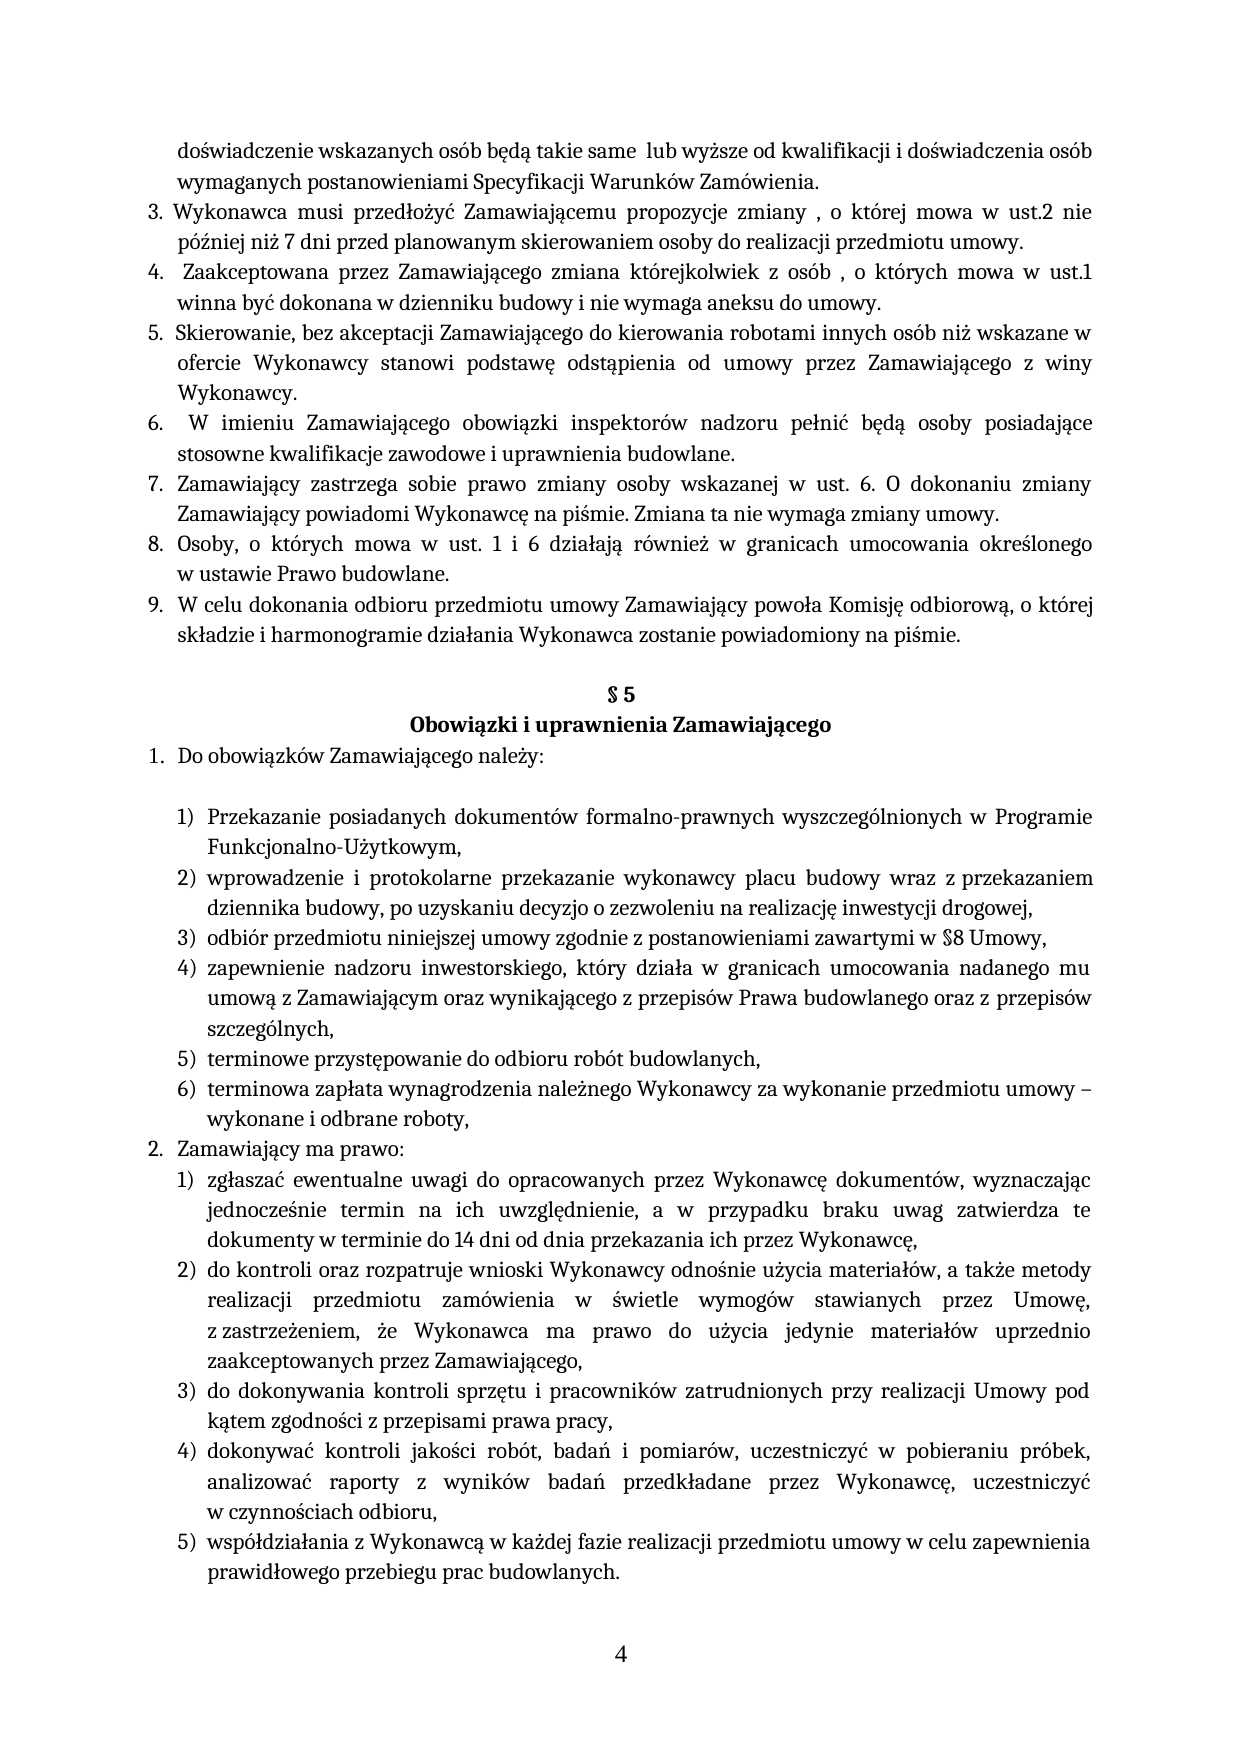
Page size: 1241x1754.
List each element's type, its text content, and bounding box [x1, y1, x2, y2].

text Obowiązki i uprawnienia Zamawiającego [148, 712, 1093, 739]
list odbiór przedmiotu niniejszej umowy zgodnie z postanowieniami zawartymi w §8 Umowy, [177, 925, 1093, 951]
list dokonywać kontroli jakości robót, badań i pomiarów, uczestniczyć w pobieraniu próbek, analizować raporty z wyników badań przedkładane przez Wykonawcę, uczestniczyć w czynnościach odbioru, [177, 1438, 1091, 1525]
list Do obowiązków Zamawiającego należy: [148, 742, 1093, 769]
text 6. W imieniu Zamawiającego obowiązki inspektorów nadzoru pełnić będą osoby posiadające stosowne kwalifikacje zawodowe i uprawnienia budowlane. [148, 410, 1093, 467]
text 4. Zaakceptowana przez Zamawiającego zmiana którejkolwiek z osób , o których mowa w ust.1 winna być dokonana w dzienniku budowy i nie wymaga aneksu do umowy. [148, 259, 1093, 316]
list terminowa zapłata wynagrodzenia należnego Wykonawcy za wykonanie przedmiotu umowy – wykonane i odbrane roboty, [177, 1076, 1093, 1132]
list Przekazanie posiadanych dokumentów formalno-prawnych wyszczególnionych w Programie Funkcjonalno-Użytkowym, [177, 804, 1093, 860]
text 5. Skierowanie, bez akceptacji Zamawiającego do kierowania robotami innych osób niż wskazane w ofercie Wykonawcy stanowi podstawę odstąpienia od umowy przez Zamawiającego z winy Wykonawcy. [148, 319, 1093, 406]
list zapewnienie nadzoru inwestorskiego, który działa w granicach umocowania nadanego mu umową z Zamawiającym oraz wynikającego z przepisów Prawa budowlanego oraz z przepisów szczególnych, [177, 955, 1091, 1042]
list zgłaszać ewentualne uwagi do opracowanych przez Wykonawcę dokumentów, wyznaczając jednocześnie termin na ich uwzględnienie, a w przypadku braku uwag zatwierdza te dokumenty w terminie do 14 dni od dnia przekazania ich przez Wykonawcę, [177, 1166, 1091, 1253]
text 8. Osoby, o których mowa w ust. 1 i 6 działają również w granicach umocowania określonego w ustawie Prawo budowlane. [148, 531, 1093, 588]
list do dokonywania kontroli sprzętu i pracowników zatrudnionych przy realizacji Umowy pod kątem zgodności z przepisami prawa pracy, [177, 1378, 1091, 1434]
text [148, 138, 1093, 195]
list terminowe przystępowanie do odbioru robót budowlanych, [177, 1046, 1091, 1072]
text § 5 [148, 682, 1093, 708]
text 2. Zamawiający ma prawo: [148, 1136, 1093, 1162]
list do kontroli oraz rozpatruje wnioski Wykonawcy odnośnie użycia materiałów, a także metody realizacji przedmiotu zamówienia w świetle wymogów stawianych przez Umowę, z zastrzeżeniem, że Wykonawca ma prawo do użycia jedynie materiałów uprzednio zaakceptowanych przez Zamawiającego, [177, 1257, 1091, 1374]
text 3. Wykonawca musi przedłożyć Zamawiającemu propozycje zmiany , o której mowa w ust.2 nie później niż 7 dni przed planowanym skierowaniem osoby do realizacji przedmiotu umowy. [148, 199, 1093, 255]
list współdziałania z Wykonawcą w każdej fazie realizacji przedmiotu umowy w celu zapewnienia prawidłowego przebiegu prac budowlanych. [177, 1529, 1091, 1585]
text 7. Zamawiający zastrzega sobie prawo zmiany osoby wskazanej w ust. 6. O dokonaniu zmiany Zamawiający powiadomi Wykonawcę na piśmie. Zmiana ta nie wymaga zmiany umowy. [148, 471, 1093, 527]
text 9. W celu dokonania odbioru przedmiotu umowy Zamawiający powoła Komisję odbiorową, o której składzie i harmonogramie działania Wykonawca zostanie powiadomiony na piśmie. [148, 591, 1093, 648]
list wprowadzenie i protokolarne przekazanie wykonawcy placu budowy wraz z przekazaniem dziennika budowy, po uzyskaniu decyzjo o zezwoleniu na realizację inwestycji drogowej, [177, 864, 1093, 921]
